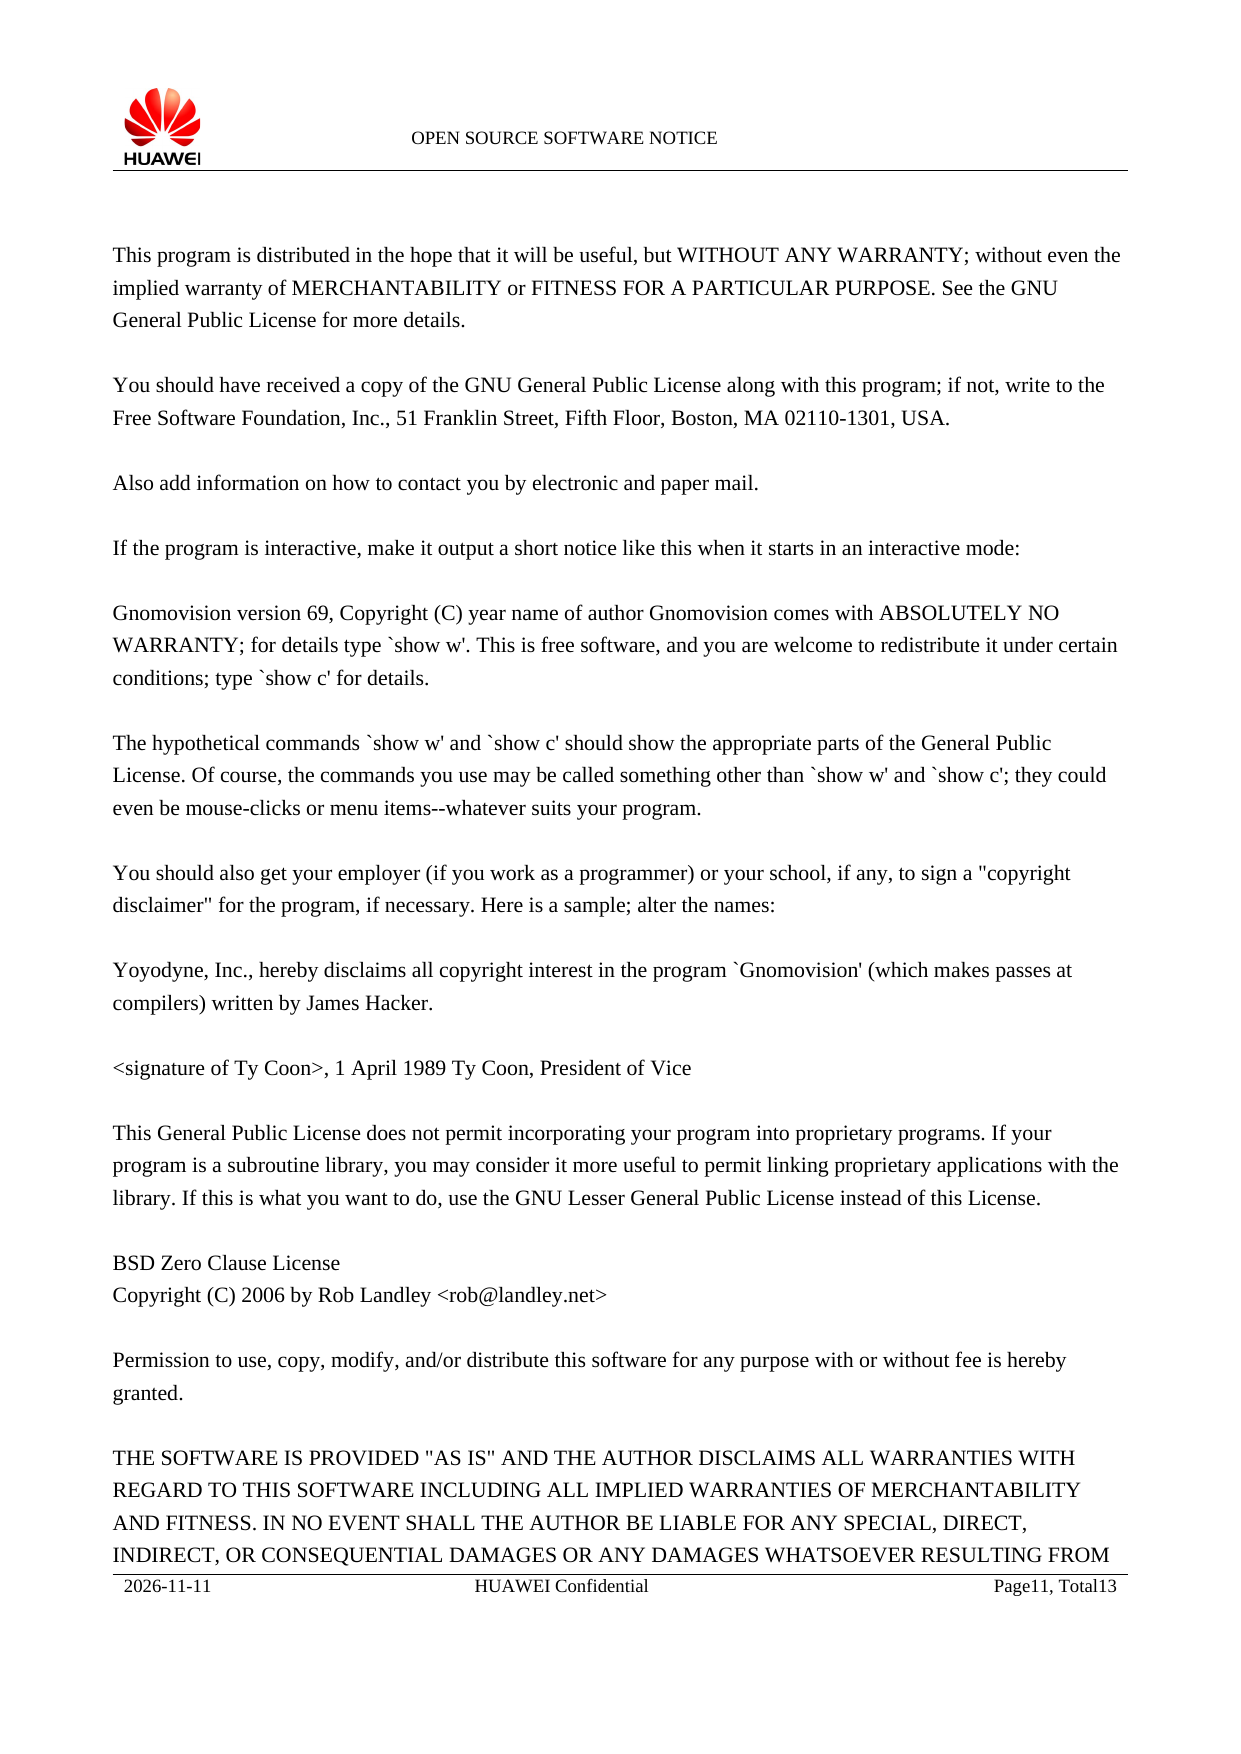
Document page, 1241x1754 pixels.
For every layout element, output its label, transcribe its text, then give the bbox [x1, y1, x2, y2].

picture [124, 88, 201, 165]
